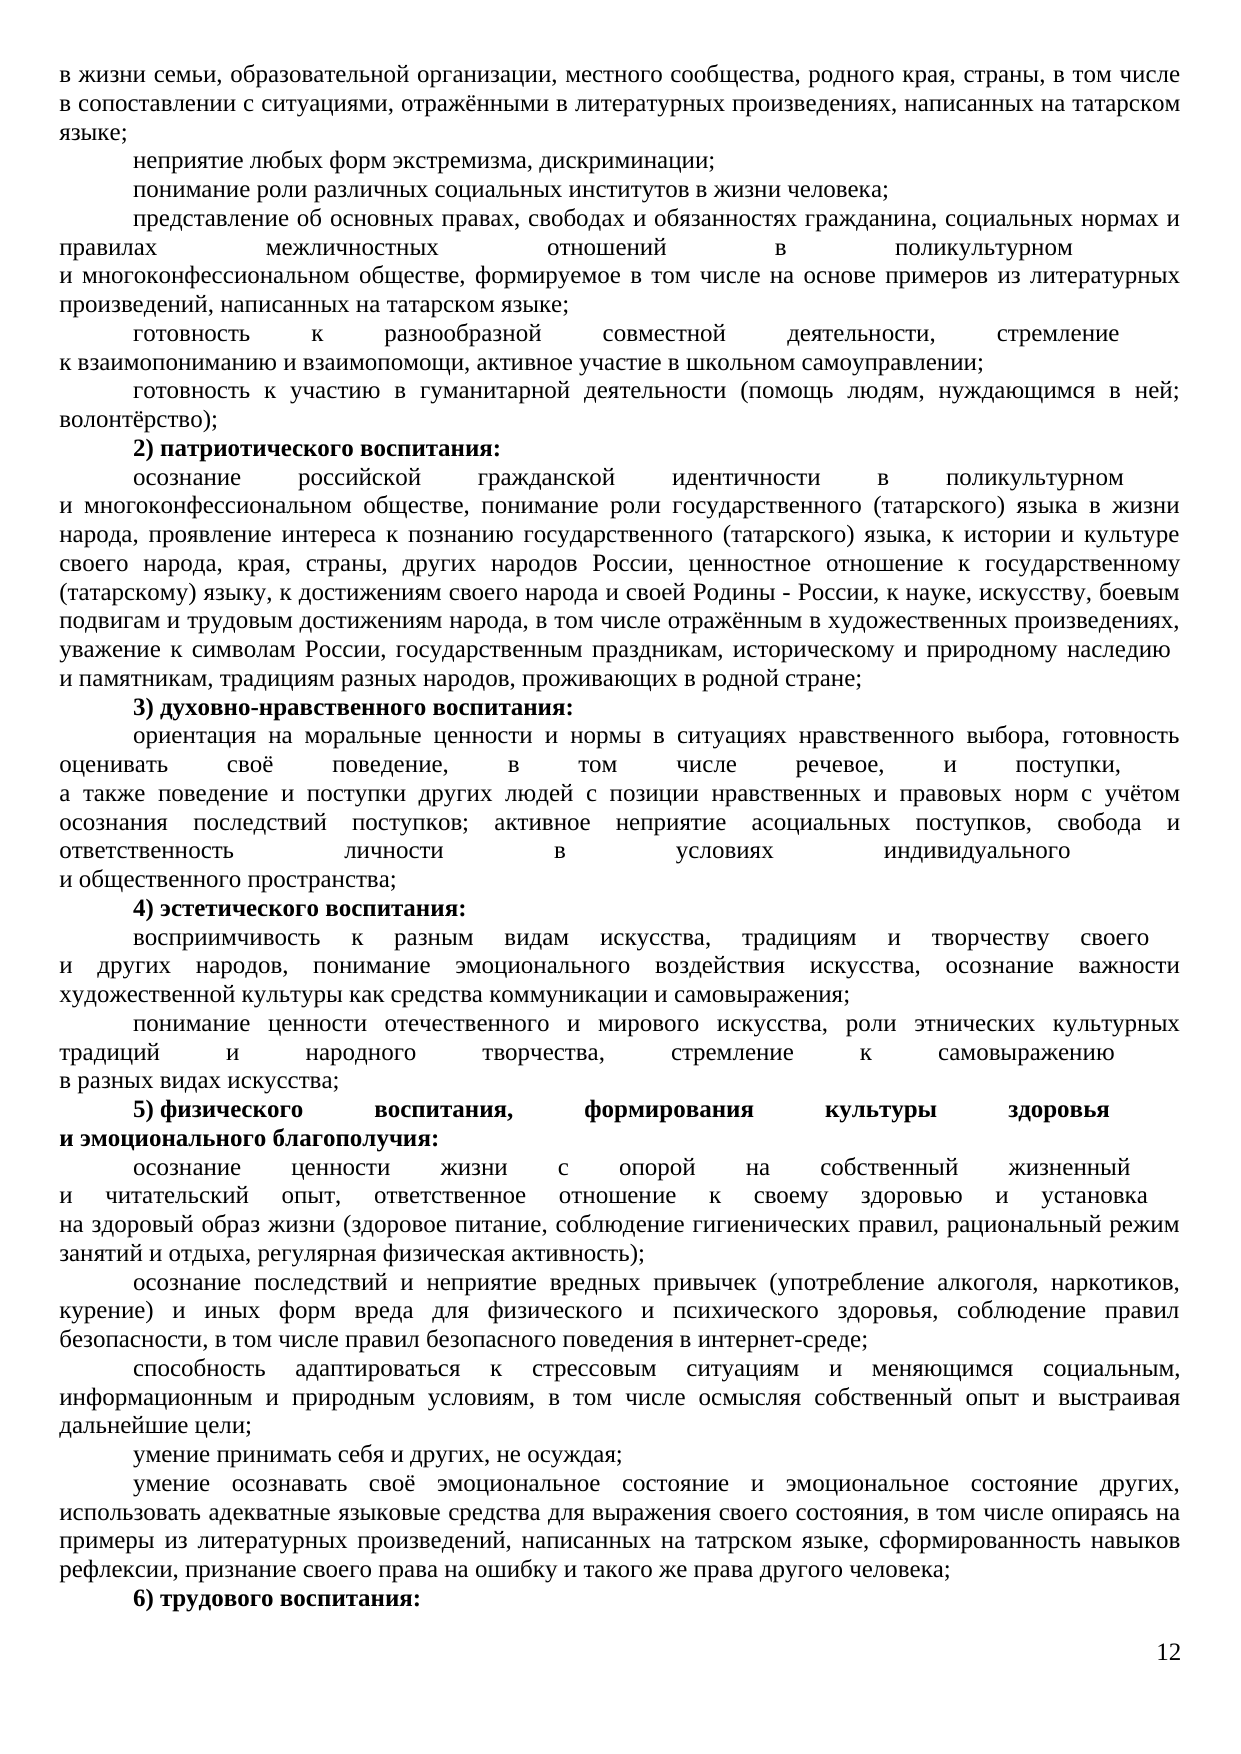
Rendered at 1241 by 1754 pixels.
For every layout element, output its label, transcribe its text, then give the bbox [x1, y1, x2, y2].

text осознание российской гражданской идентичности в поликультурном и многоконфессиональном обществе, понимание роли государственного (татарского) языка в жизни народа, проявление интереса к познанию государственного (татарского) языка, к истории и культуре своего народа, края, страны, других народов России, ценностное отношение к государственному (татарскому) языку, к достижениям своего народа и своей Родины - России, к науке, искусству, боевым подвигам и трудовым достижениям народа, в том числе отражённым в художественных произведениях, уважение к символам России, государственным праздникам, историческому и природному наследию и памятникам, традициям разных народов, проживающих в родной стране; [59, 462, 1181, 692]
text осознание ценности жизни с опорой на собственный жизненный и читательский опыт, ответственное отношение к своему здоровью и установка на здоровый образ жизни (здоровое питание, соблюдение гигиенических правил, рациональный режим занятий и отдыха, регулярная физическая активность); [59, 1152, 1181, 1267]
text способность адаптироваться к стрессовым ситуациям и меняющимся социальным, информационным и природным условиям, в том числе осмысляя собственный опыт и выстраивая дальнейшие цели; [59, 1353, 1181, 1439]
text готовность к участию в гуманитарной деятельности (помощь людям, нуждающимся в ней; волонтёрство); [59, 375, 1181, 433]
text 3) духовно-нравственного воспитания: [59, 692, 1181, 720]
text готовность к разнообразной совместной деятельности, стремление к взаимопониманию и взаимопомощи, активное участие в школьном самоуправлении; [59, 318, 1181, 375]
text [59, 59, 1181, 145]
text 4) эстетического воспитания: [59, 893, 1181, 922]
text восприимчивость к разным видам искусства, традициям и творчеству своего и других народов, понимание эмоционального воздействия искусства, осознание важности художественной культуры как средства коммуникации и самовыражения; [59, 922, 1181, 1008]
text осознание последствий и неприятие вредных привычек (употребление алкоголя, наркотиков, курение) и иных форм вреда для физического и психического здоровья, соблюдение правил безопасности, в том числе правил безопасного поведения в интернет-среде; [59, 1267, 1181, 1353]
text понимание роли различных социальных институтов в жизни человека; [59, 174, 1181, 203]
text 5) физического воспитания, формирования культуры здоровья и эмоционального благополучия: [59, 1094, 1181, 1152]
text 2) патриотического воспитания: [59, 433, 1181, 462]
text умение принимать себя и других, не осуждая; [59, 1439, 1181, 1468]
text представление об основных правах, свободах и обязанностях гражданина, социальных нормах и правилах межличностных отношений в поликультурном и многоконфессиональном обществе, формируемое в том числе на основе примеров из литературных произведений, написанных на татарском языке; [59, 203, 1181, 318]
text 6) трудового воспитания: [59, 1583, 1181, 1612]
text умение осознавать своё эмоциональное состояние и эмоциональное состояние других, использовать адекватные языковые средства для выражения своего состояния, в том числе опираясь на примеры из литературных произведений, написанных на татрском языке, сформированность навыков рефлексии, признание своего права на ошибку и такого же права другого человека; [59, 1468, 1181, 1583]
text неприятие любых форм экстремизма, дискриминации; [59, 145, 1181, 174]
text ориентация на моральные ценности и нормы в ситуациях нравственного выбора, готовность оценивать своё поведение, в том числе речевое, и поступки, а также поведение и поступки других людей с позиции нравственных и правовых норм с учётом осознания последствий поступков; активное неприятие асоциальных поступков, свобода и ответственность личности в условиях индивидуального и общественного пространства; [59, 720, 1181, 893]
text понимание ценности отечественного и мирового искусства, роли этнических культурных традиций и народного творчества, стремление к самовыражению в разных видах искусства; [59, 1008, 1181, 1094]
